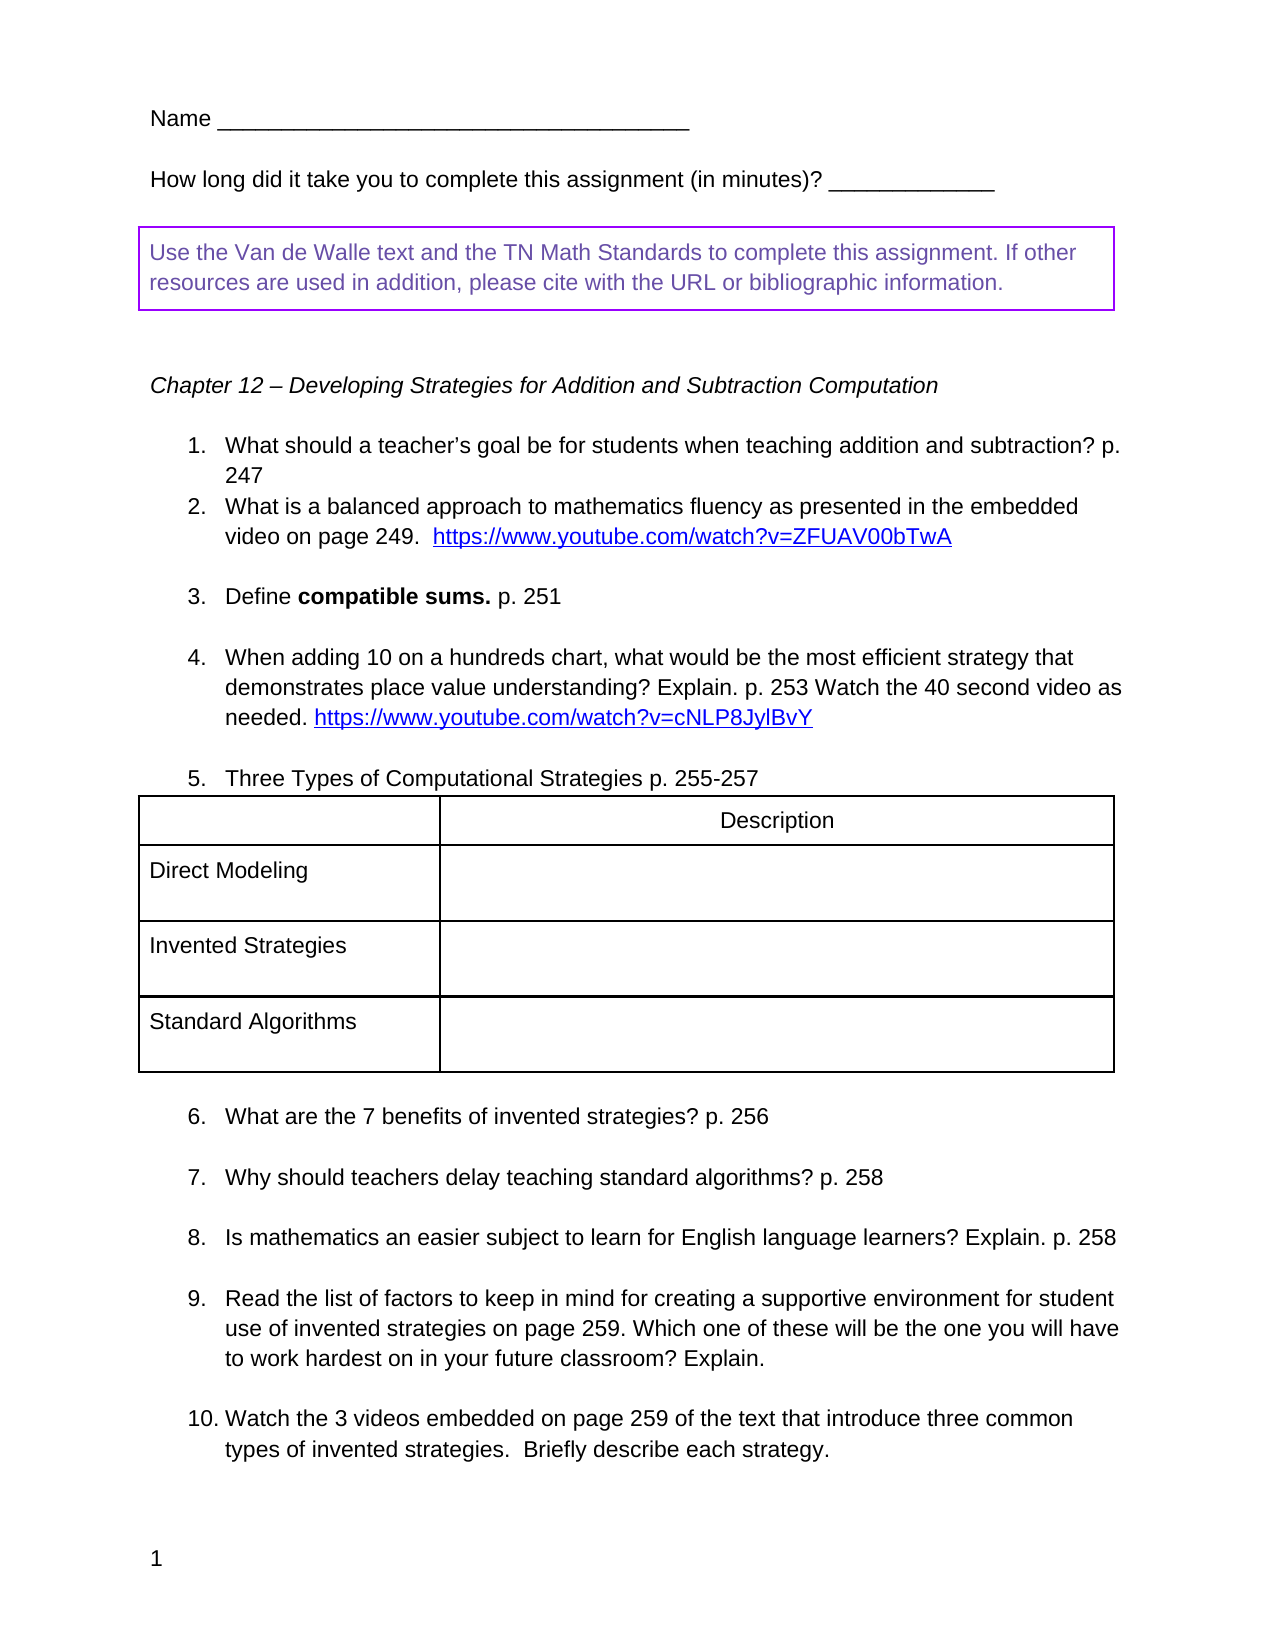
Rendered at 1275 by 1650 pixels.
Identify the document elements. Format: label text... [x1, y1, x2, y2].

list Watch the 3 videos embedded on page 259 of the text that introduce three common types of invented strategies. Briefly describe each strategy. [187, 1405, 1125, 1462]
list What are the 7 benefits of invented strategies? p. 256 [187, 1103, 1125, 1129]
list When adding 10 on a hundreds chart, what would be the most efficient strategy that demonstrates place value understanding? Explain. p. 253 Watch the 40 second video as needed. https://www.youtube.com/watch?v=cNLP8JylBvY [187, 644, 1125, 731]
table_header Description [441, 797, 1113, 844]
list Is mathematics an easier subject to learn for English language learners? Explain. p. 258 [187, 1224, 1125, 1250]
table_cell Direct Modeling [140, 846, 439, 920]
table_cell [441, 998, 1113, 1071]
table_cell Standard Algorithms [140, 998, 439, 1071]
table_header Use the Van de Walle text and the TN Math Standards to complete this assignment. If other resources are used in addition, please cite with the URL or bibliographic information. [140, 228, 1113, 309]
list What should a teacher’s goal be for students when teaching addition and subtraction? p. 247 [187, 432, 1125, 489]
list Why should teachers delay teaching standard algorithms? p. 258 [187, 1164, 1125, 1190]
table_header [140, 797, 439, 844]
table_cell [441, 922, 1113, 995]
list Read the list of factors to keep in mind for creating a supportive environment for student use of invented strategies on page 259. Which one of these will be the one you will have to work hardest on in your future classroom? Explain. [187, 1284, 1125, 1371]
list What is a balanced approach to mathematics fluency as presented in the embedded video on page 249. https://www.youtube.com/watch?v=ZFUAV00bTwA [187, 493, 1125, 549]
list Define compatible sums. p. 251 [187, 583, 1125, 610]
table_cell [441, 846, 1113, 920]
text Chapter 12 – Developing Strategies for Addition and Subtraction Computation [150, 372, 1125, 398]
table_cell Invented Strategies [140, 922, 439, 995]
list Three Types of Computational Strategies p. 255-257 [187, 764, 1125, 791]
